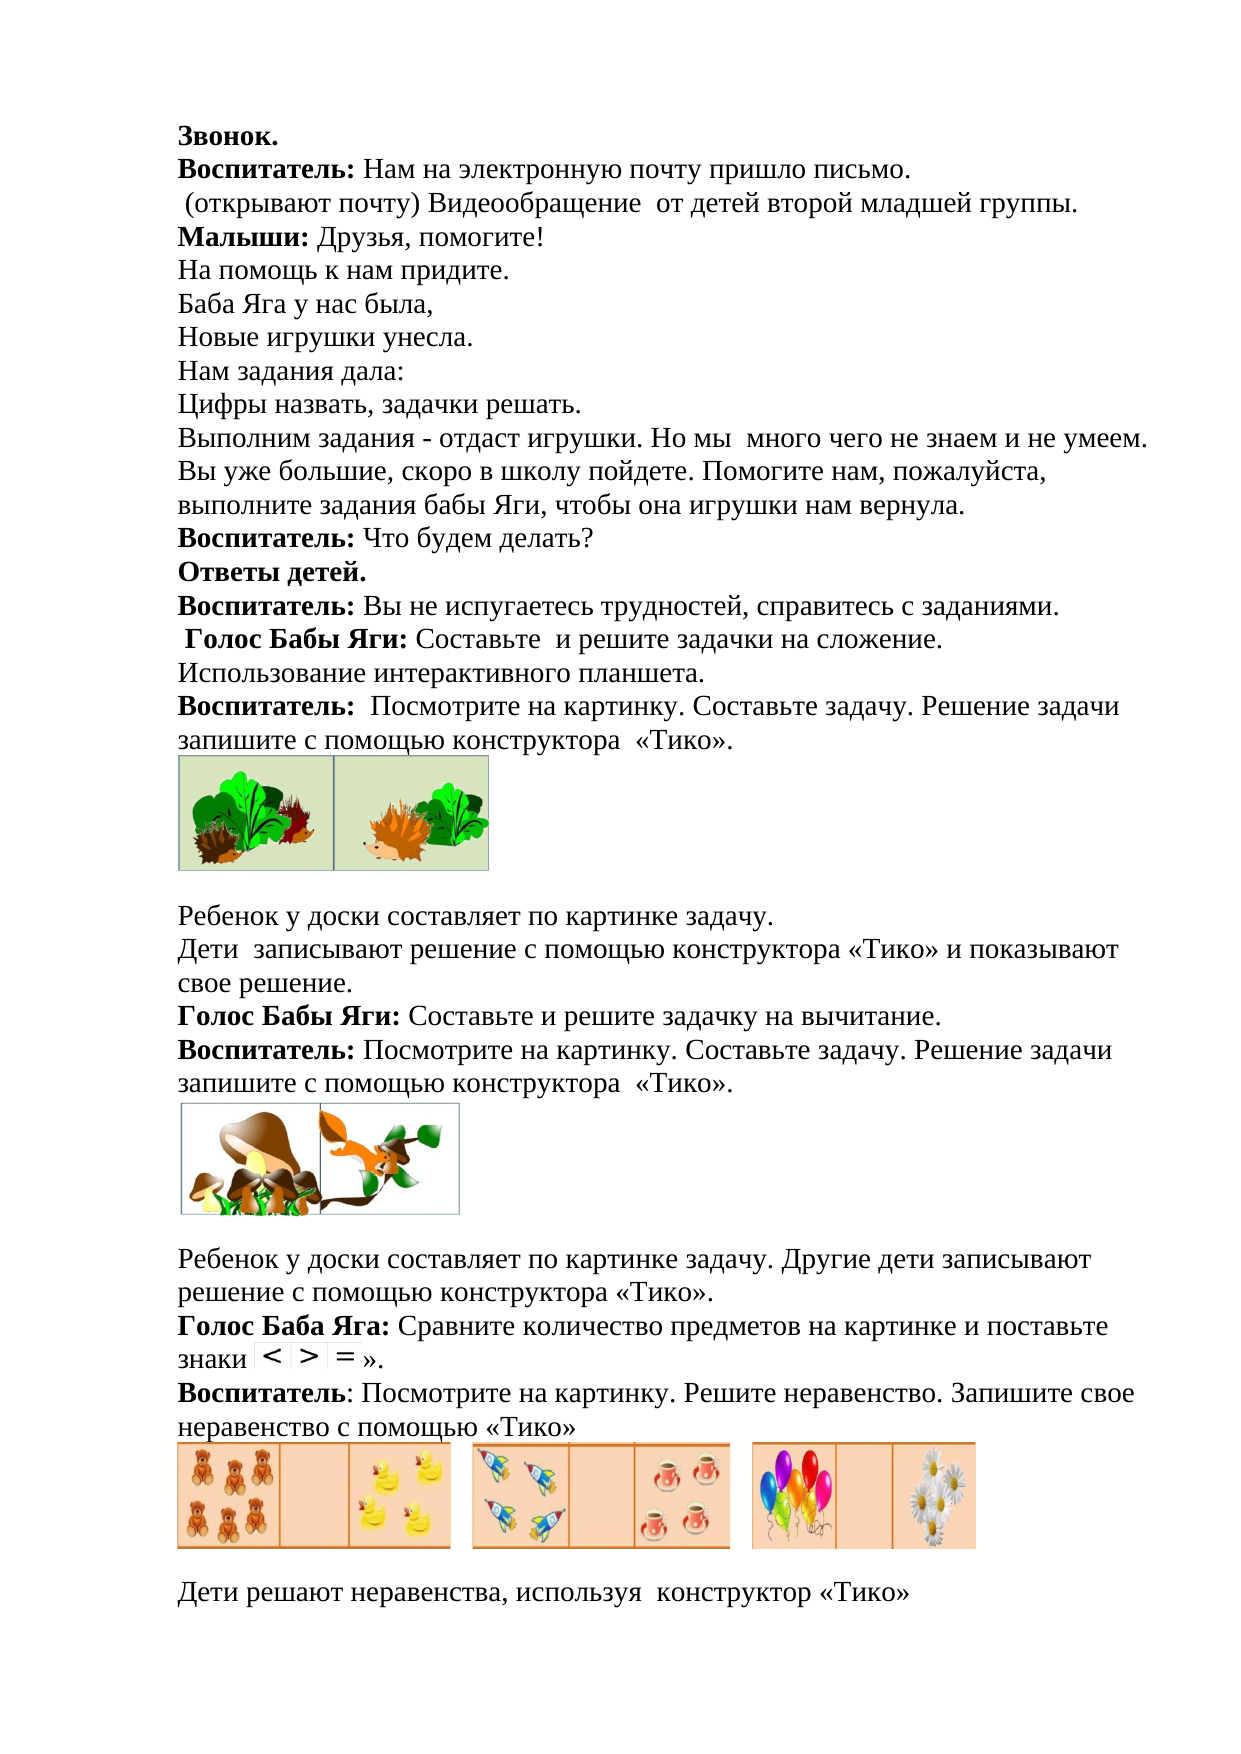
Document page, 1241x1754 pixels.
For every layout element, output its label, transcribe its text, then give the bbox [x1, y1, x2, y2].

text Голос Бабы Яги: Составьте и решите задачку на вычитание. [177, 998, 1152, 1032]
picture [752, 1442, 976, 1549]
picture [177, 755, 492, 873]
text Нам задания дала: [177, 353, 1152, 386]
text Использование интерактивного планшета. [177, 655, 1152, 688]
text Дети решают неравенства, используя конструктор «Тико» [177, 1574, 1152, 1608]
text Ответы детей. [177, 554, 1152, 588]
text Выполним задания - отдаст игрушки. Но мы много чего не знаем и не умеем. [177, 420, 1152, 453]
text Воспитатель: Посмотрите на картинку. Решите неравенство. Запишите свое неравенство с помощью «Тико» [177, 1375, 1152, 1442]
text (открывают почту) Видеообращение от детей второй младшей группы. [177, 185, 1152, 219]
text Цифры назвать, задачки решать. [177, 386, 1152, 420]
text Воспитатель: Вы не испугаетесь трудностей, справитесь с заданиями. [177, 588, 1152, 621]
text Ребенок у доски составляет по картинке задачу. [177, 898, 1152, 931]
text Воспитатель: Нам на электронную почту пришло письмо. [177, 152, 1152, 185]
picture [177, 1442, 451, 1549]
text Воспитатель: Что будем делать? [177, 521, 1152, 554]
text Голос Баба Яга: Сравните количество предметов на картинке и поставьте знаки ». [177, 1308, 1152, 1375]
text Голос Бабы Яги: Составьте и решите задачки на сложение. [177, 621, 1152, 655]
text На помощь к нам придите. [177, 252, 1152, 286]
text Баба Яга у нас была, [177, 286, 1152, 319]
text Вы уже большие, скоро в школу пойдете. Помогите нам, пожалуйста, выполните задания бабы Яги, чтобы она игрушки нам вернула. [177, 453, 1152, 521]
text Новые игрушки унесла. [177, 319, 1152, 353]
picture [177, 1098, 462, 1217]
text свое решение. [177, 965, 1152, 998]
text Ребенок у доски составляет по картинке задачу. Другие дети записывают решение с помощью конструктора «Тико». [177, 1241, 1152, 1308]
text Малыши: Друзья, помогите! [177, 219, 1152, 252]
text Звонок. [177, 118, 1152, 152]
picture [254, 1342, 363, 1369]
picture [472, 1442, 731, 1549]
text Дети записывают решение с помощью конструктора «Тико» и показывают [177, 931, 1152, 965]
text Воспитатель: Посмотрите на картинку. Составьте задачу. Решение задачи запишите с помощью конструктора «Тико». [177, 1032, 1152, 1099]
text Воспитатель: Посмотрите на картинку. Составьте задачу. Решение задачи запишите с помощью конструктора «Тико». [177, 688, 1152, 755]
